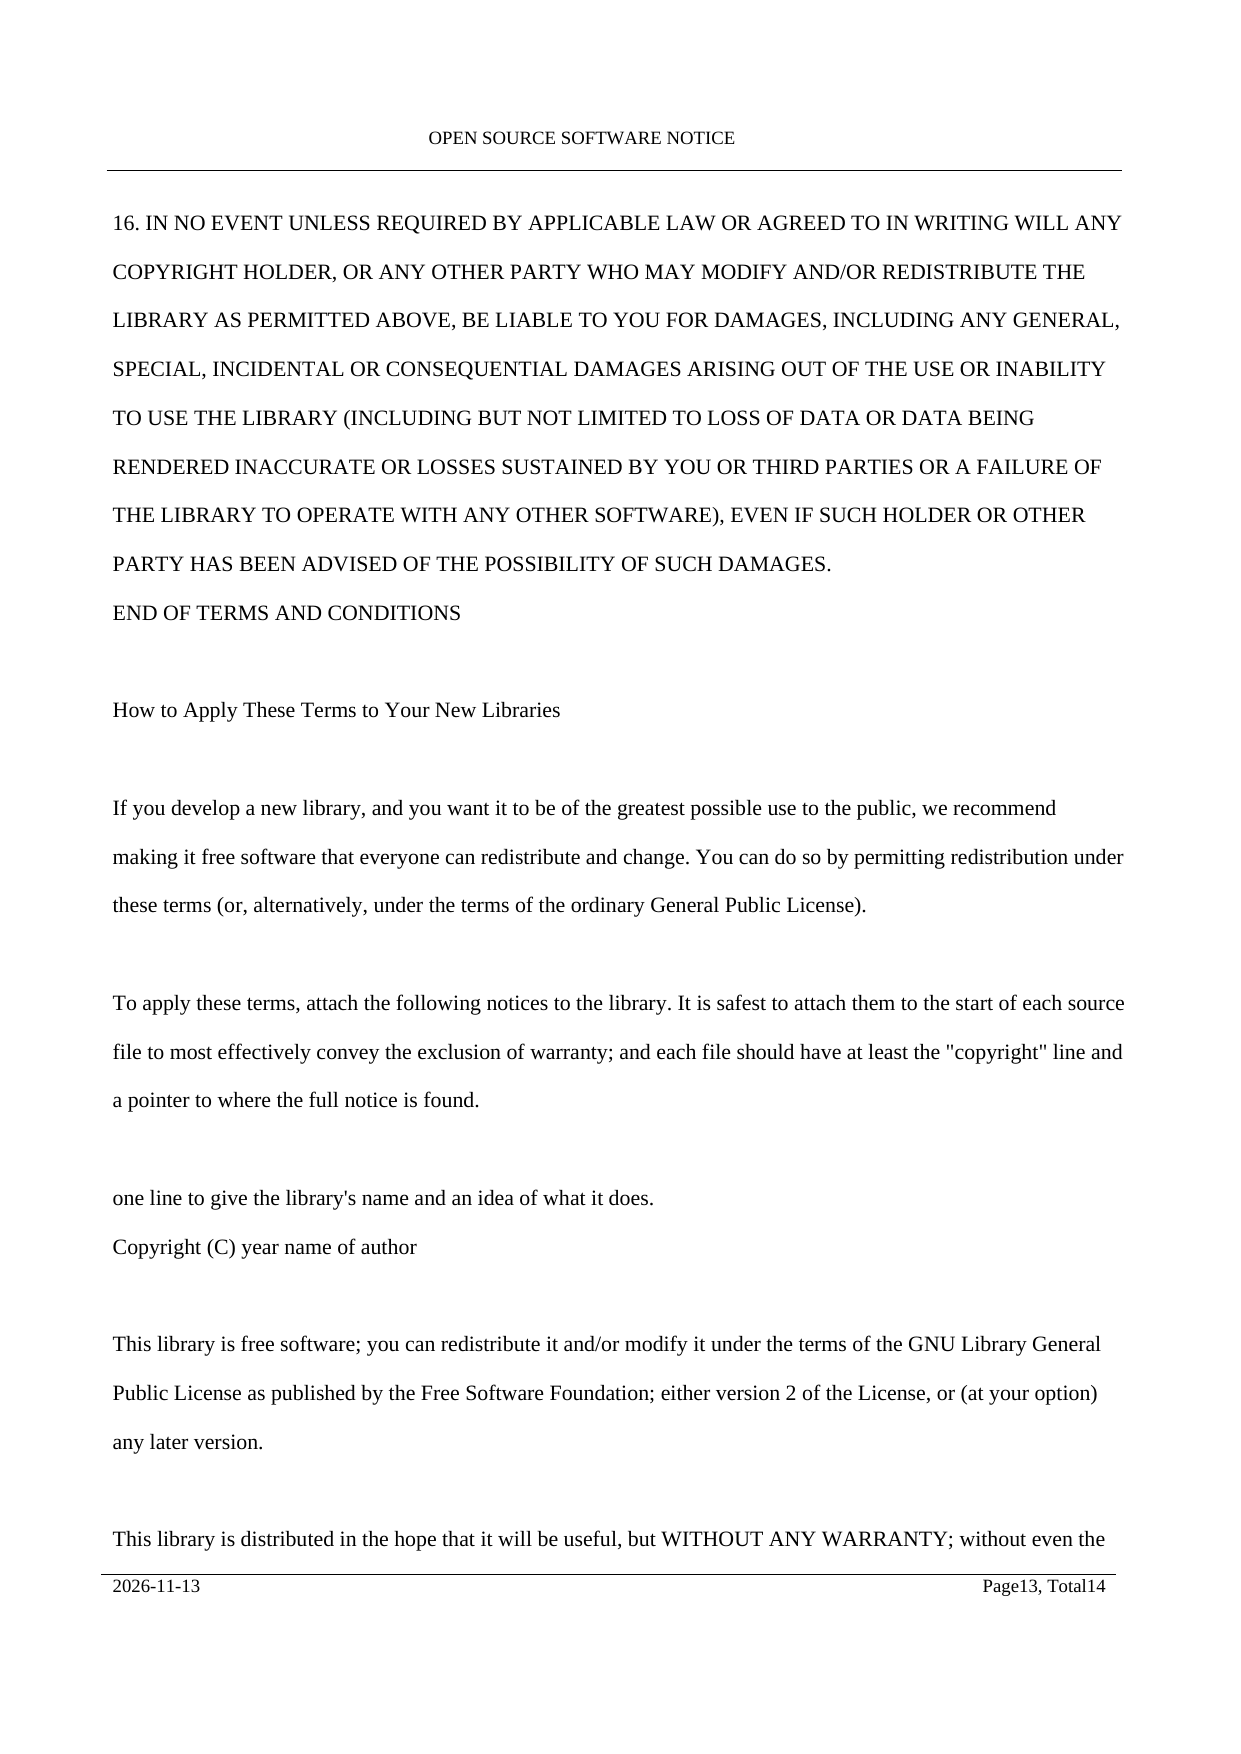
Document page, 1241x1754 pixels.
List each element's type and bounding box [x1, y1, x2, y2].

text [112, 206, 1128, 1555]
